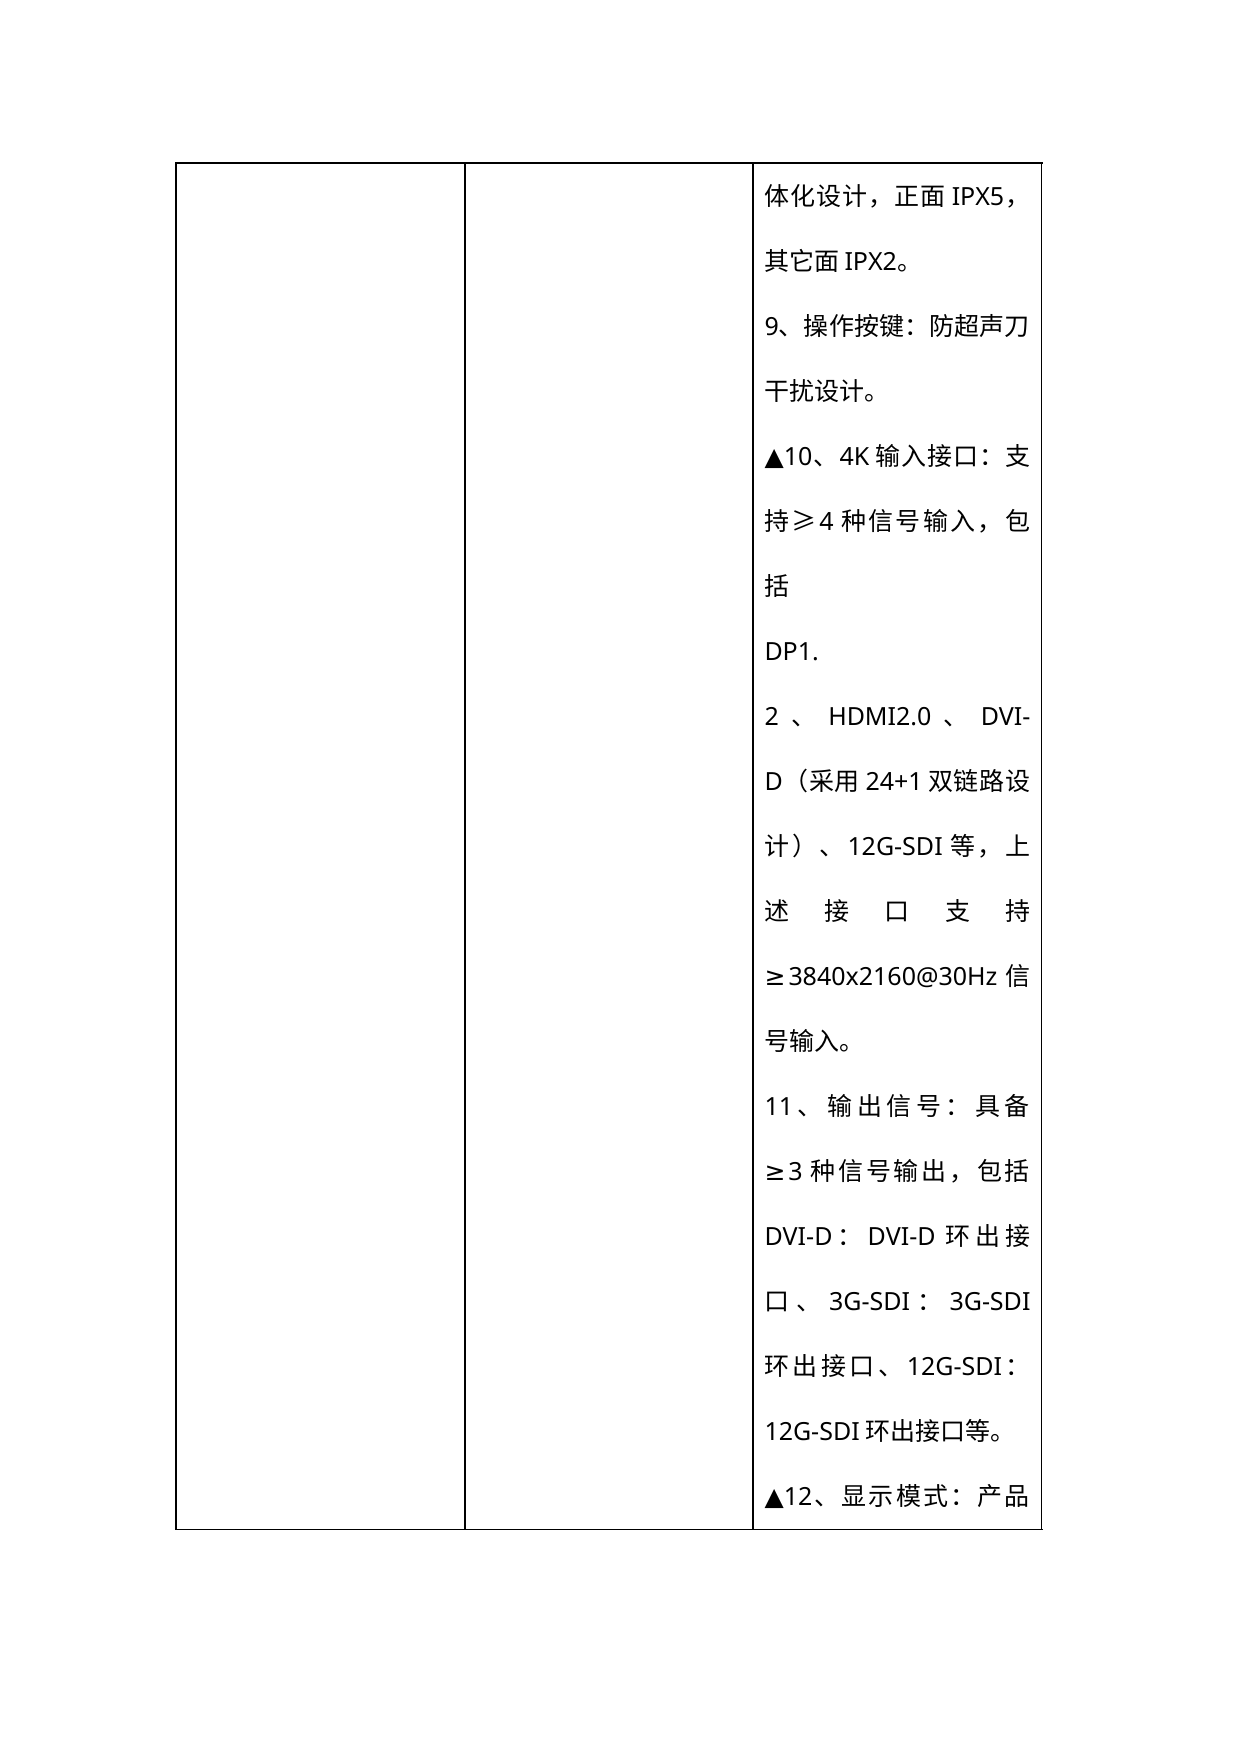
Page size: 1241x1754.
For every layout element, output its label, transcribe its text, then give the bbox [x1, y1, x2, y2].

table_cell [466, 164, 752, 1528]
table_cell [754, 164, 1041, 1528]
table_cell 1 [177, 164, 464, 1528]
